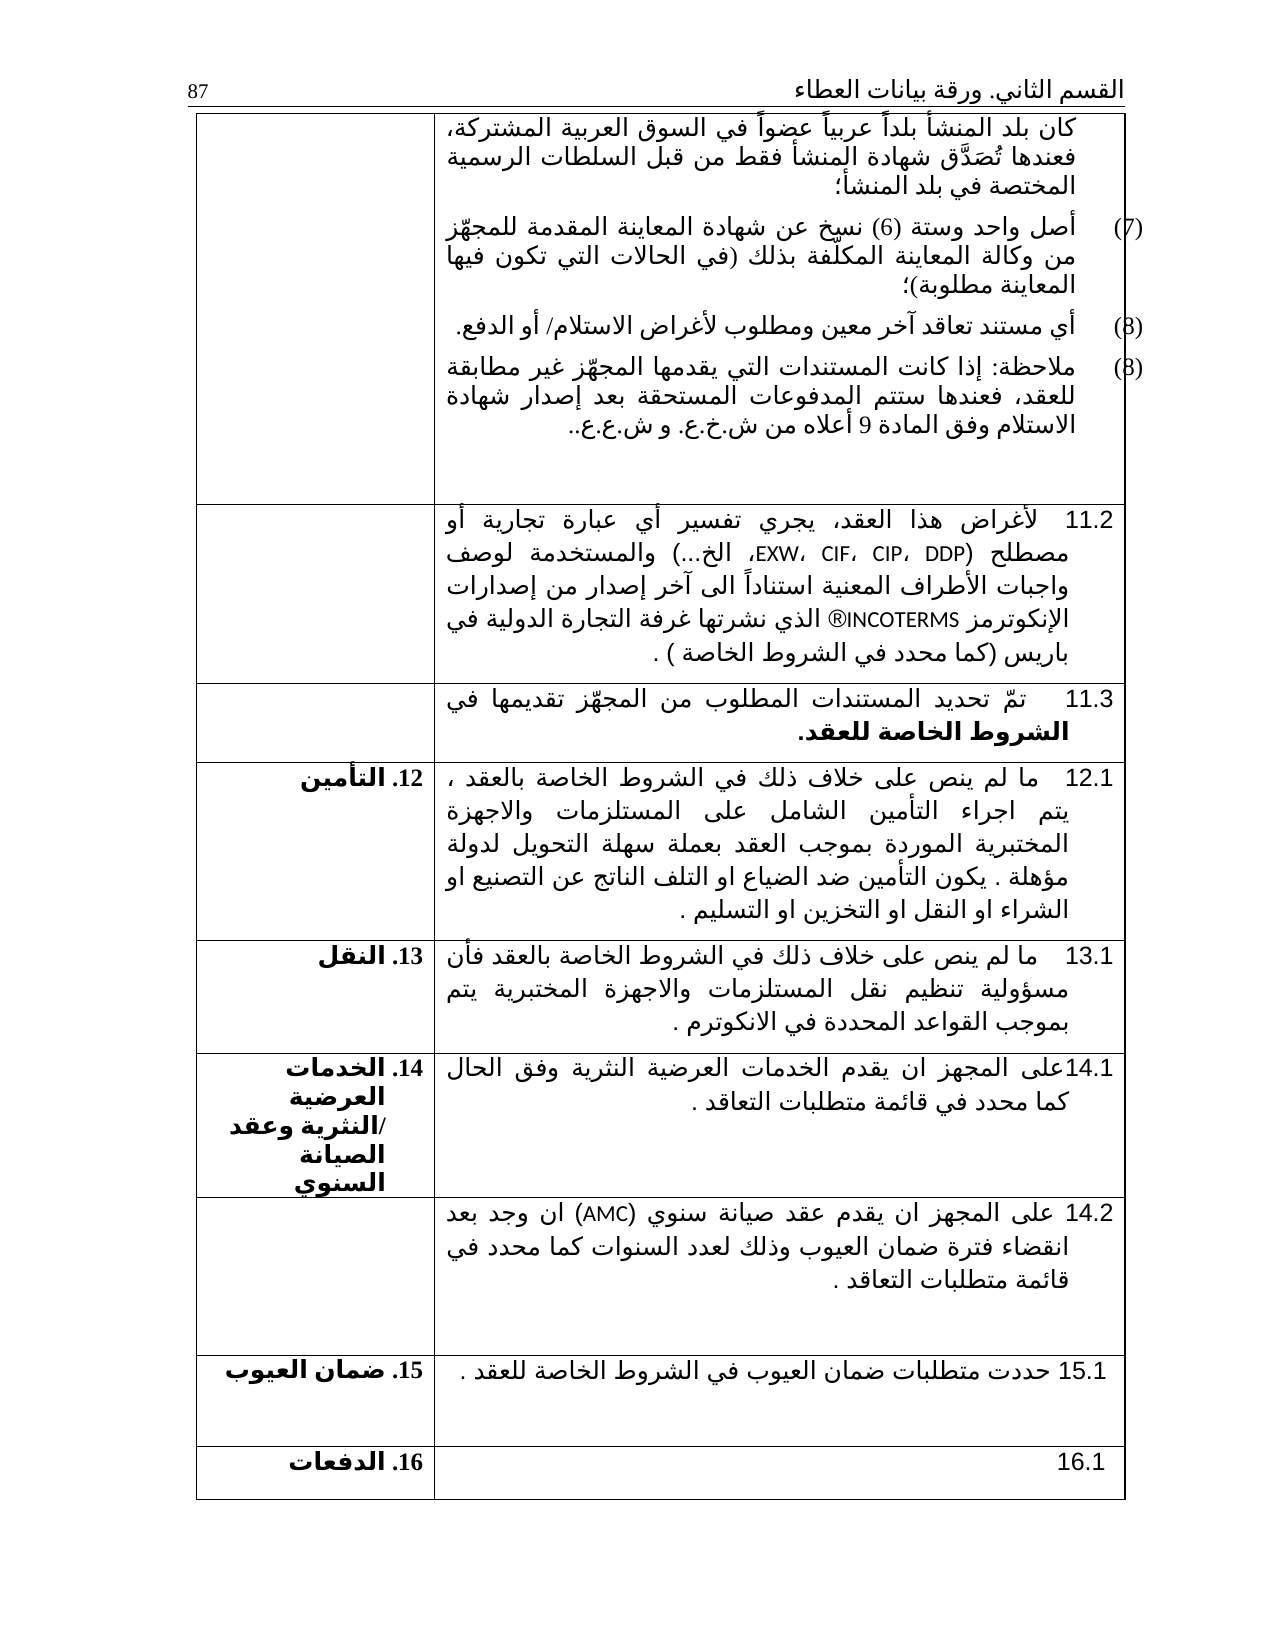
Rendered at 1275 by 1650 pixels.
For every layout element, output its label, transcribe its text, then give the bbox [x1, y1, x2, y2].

table_cell 15.1 حددت متطلبات ضمان العيوب في الشروط الخاصة للعقد . [435, 1356, 1124, 1446]
table_cell 12.1 ما لم ينص على خلاف ذلك في الشروط الخاصة بالعقد ، يتم اجراء التأمين الشامل على المستلزمات والاجهزة المختبرية الموردة بموجب العقد بعملة سهلة التحويل لدولة مؤهلة . يكون التأمين ضد الضياع او التلف الناتج عن التصنيع او الشراء او النقل او التخزين او التسليم . [435, 763, 1124, 940]
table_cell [197, 114, 434, 504]
table_cell 15. ضمان العيوب [197, 1356, 434, 1446]
table_cell 16. الدفعات [197, 1447, 434, 1499]
table_cell 11.2 لأغراض هذا العقد، يجري تفسير أي عبارة تجارية أو مصطلح (EXW، CIF، CIP، DDP، الخ...) والمستخدمة لوصف واجبات الأطراف المعنية استناداً الى آخر إصدار من إصدارات الإنكوترمز INCOTERMS® الذي نشرتها غرفة التجارة الدولية في باريس (كما محدد في الشروط الخاصة ) . [435, 505, 1124, 683]
table_cell [197, 1198, 434, 1354]
table_cell 13.1 ما لم ينص على خلاف ذلك في الشروط الخاصة بالعقد فأن مسؤولية تنظيم نقل المستلزمات والاجهزة المختبرية يتم بموجب القواعد المحددة في الانكوترم . [435, 941, 1124, 1052]
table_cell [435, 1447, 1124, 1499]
table_cell [197, 505, 434, 683]
table_cell [197, 684, 434, 762]
table_cell 14.2 على المجهز ان يقدم عقد صيانة سنوي (AMC) ان وجد بعد انقضاء فترة ضمان العيوب وذلك لعدد السنوات كما محدد في قائمة متطلبات التعاقد . [435, 1198, 1124, 1354]
table_cell 14.1على المجهز ان يقدم الخدمات العرضية النثرية وفق الحال كما محدد في قائمة متطلبات التعاقد . [435, 1054, 1124, 1197]
table_cell 12. التأمين [197, 763, 434, 940]
table_cell 13. النقل [197, 941, 434, 1052]
table_cell 11.3 تمّ تحديد المستندات المطلوب من المجهّز تقديمها في الشروط الخاصة للعقد. [435, 684, 1124, 762]
